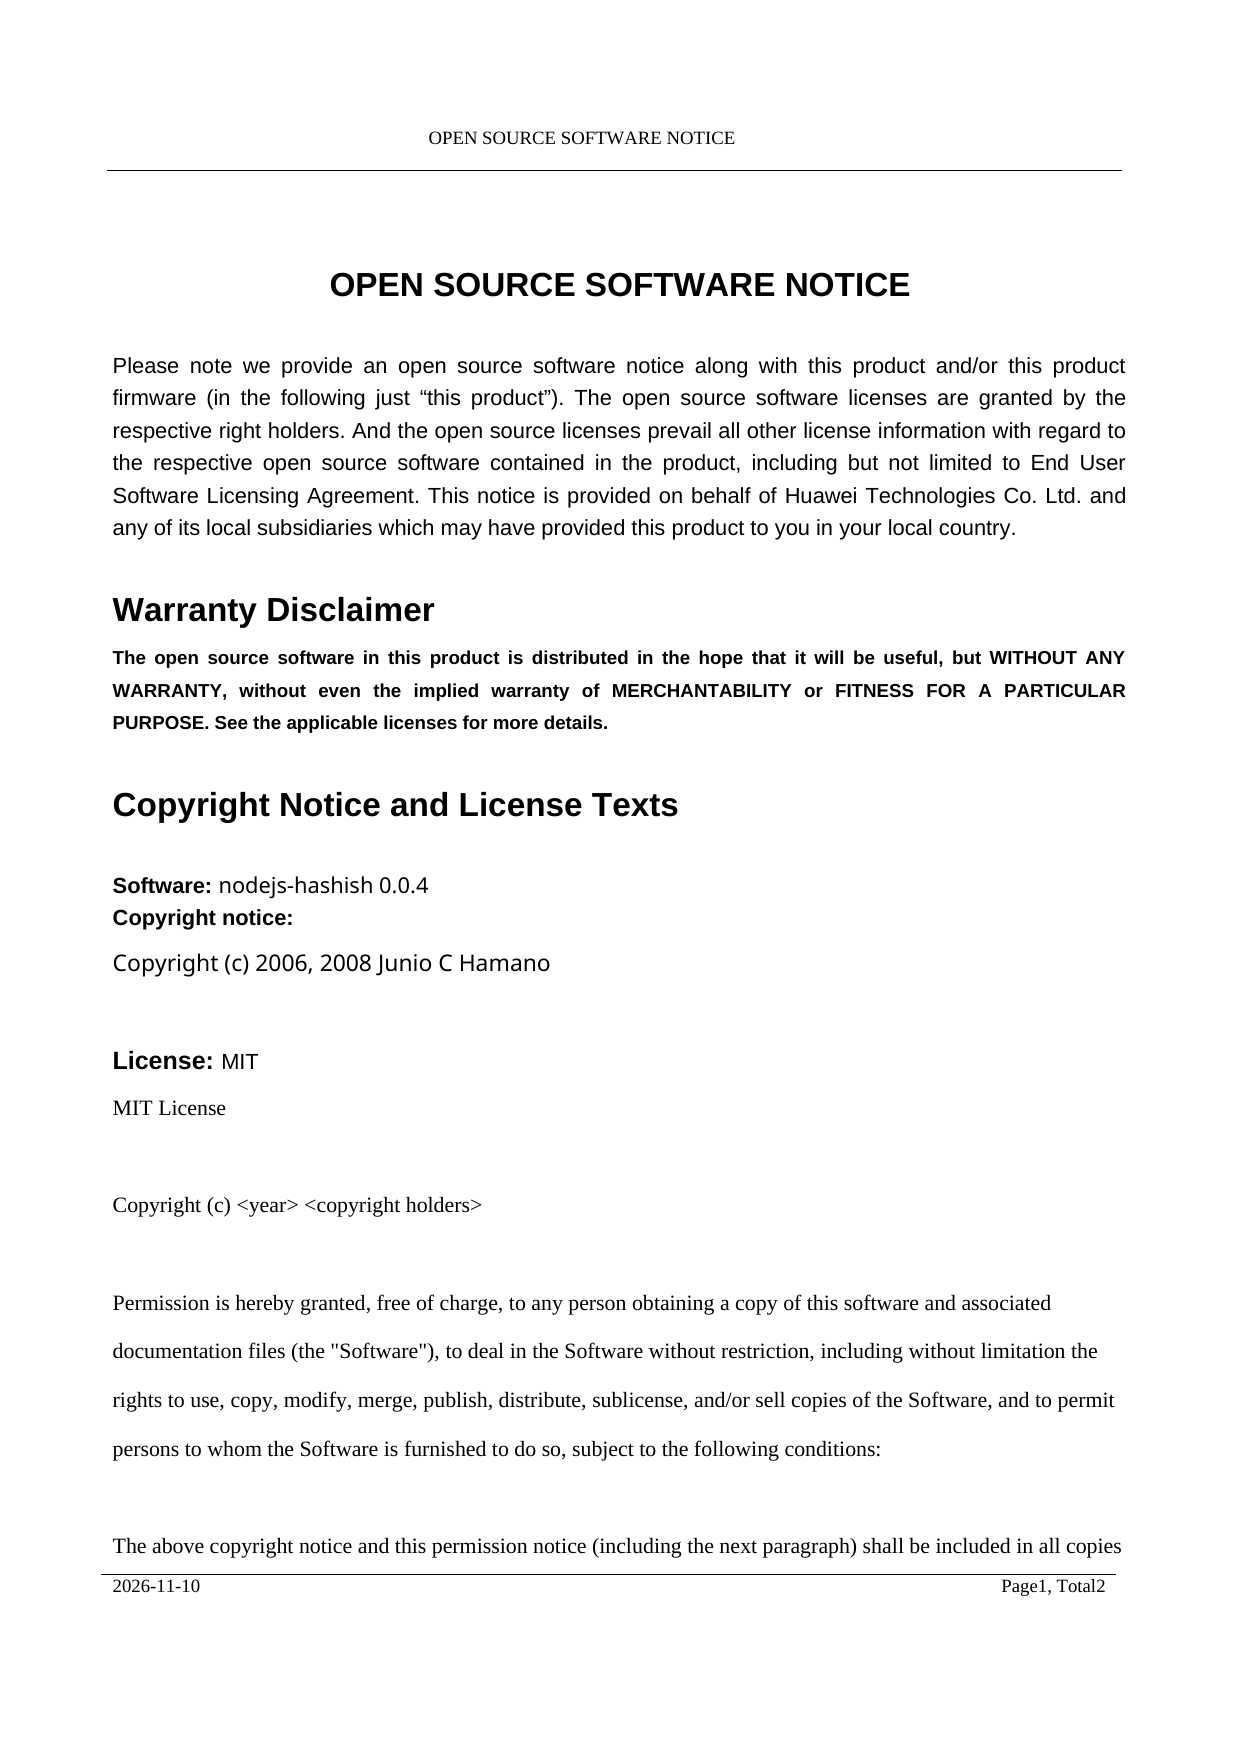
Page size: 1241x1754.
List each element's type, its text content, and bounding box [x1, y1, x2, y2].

text Copyright notice: [112, 901, 1128, 934]
text The open source software in this product is distributed in the hope that it will be useful, but WITHOUT ANY WARRANTY, without even the implied warranty of MERCHANTABILITY or FITNESS FOR A PARTICULAR PURPOSE. See the applicable licenses for more details. [112, 641, 1128, 739]
text Please note we provide an open source software notice along with this product and/or this product firmware (in the following just “this product”). The open source software licenses are granted by the respective right holders. And the open source licenses prevail all other license information with regard to the respective open source software contained in the product, including but not limited to End User Software Licensing Agreement. This notice is provided on behalf of Huawei Technologies Co. Ltd. and any of its local subsidiaries which may have provided this product to you in your local country. [112, 349, 1128, 544]
text OPEN SOURCE SOFTWARE NOTICE [112, 251, 1128, 316]
text Copyright Notice and License Texts [112, 771, 1128, 836]
text Warranty Disclaimer [112, 576, 1128, 641]
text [112, 1091, 1128, 1562]
text Software: nodejs-hashish 0.0.4 [112, 869, 1128, 901]
text License: MIT [112, 1044, 1128, 1077]
text Copyright (c) 2006, 2008 Junio C Hamano [112, 947, 1128, 1028]
